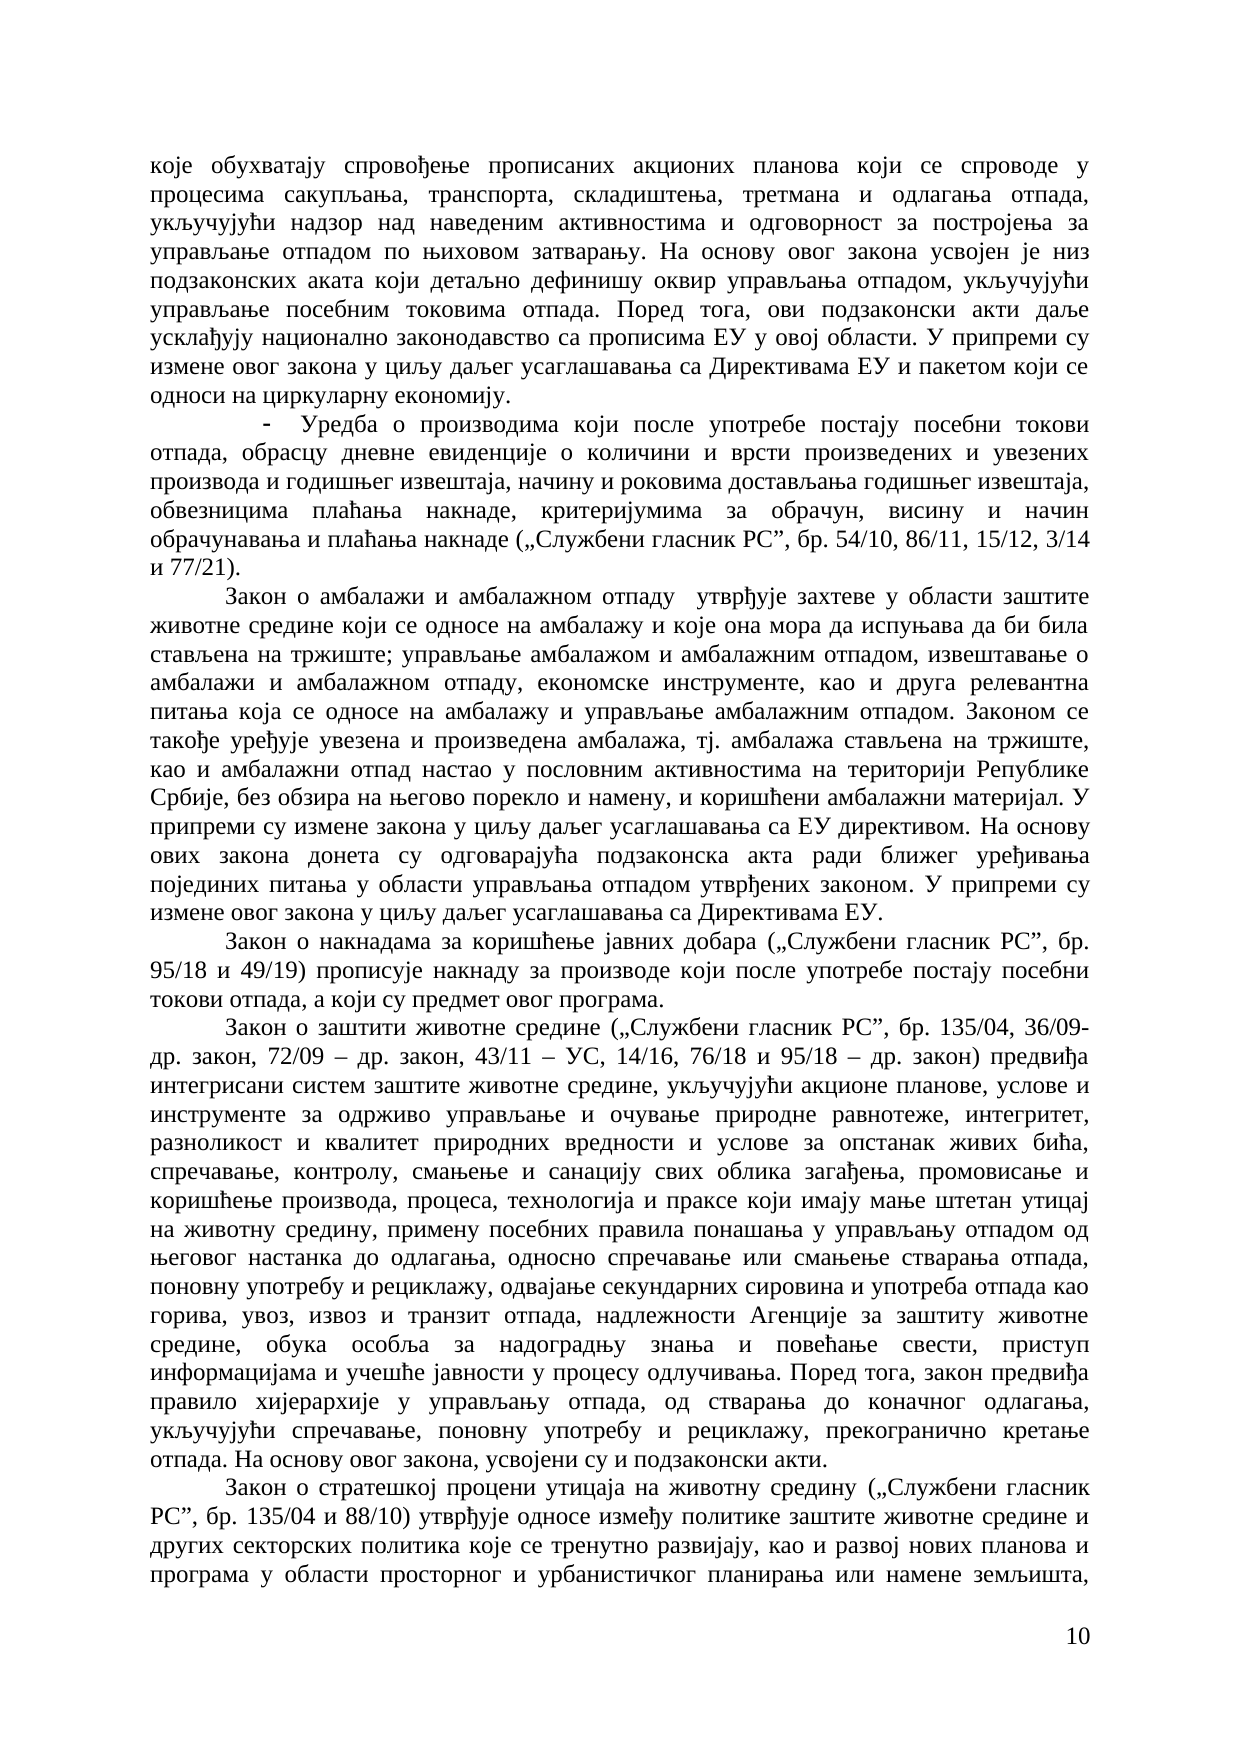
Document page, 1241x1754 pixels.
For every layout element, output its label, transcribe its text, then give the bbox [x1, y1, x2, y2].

text Закон о накнадама за коришћење јавних добара („Службени гласник РС”, бр. 95/18 и 49/19) прописује накнаду за производе који после употребе постају посебни токови отпада, а који су предмет овог програма. [150, 926, 1090, 1012]
text Закон о амбалажи и амбалажном отпаду утврђује захтеве у области заштите животне средине који се односе на амбалажу и које она мора да испуњава да би била стављена на тржиште; управљање амбалажом и амбалажним отпадом, извештавање о амбалажи и амбалажном отпаду, економске инструменте, као и друга релевантна питања која се односе на амбалажу и управљање амбалажним отпадом. Законом се такође уређује увезена и произведена амбалажа, тј. амбалажа стављена на тржиште, као и амбалажни отпад настао у пословним активностима на територији Републике Србије, без обзира на његово порекло и намену, и коришћени амбалажни материјал. У припреми су измене закона у циљу даљег усаглашавања са ЕУ директивом. На основу ових закона донета су одговарајућа подзаконска акта ради ближег уређивања појединих питања у области управљања отпадом утврђених законом. У припреми су измене овог закона у циљу даљег усаглашавања са Директивама ЕУ. [150, 581, 1090, 926]
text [150, 150, 1090, 409]
list Уредба о производима који после употребе постају посебни токови отпада, обрасцу дневне евиденције о количини и врсти произведених и увезених производа и годишњег извештаја, начину и роковима достављања годишњег извештаја, обвезницима плаћања накнаде, критеријумима за обрачун, висину и начин обрачунавања и плаћања накнаде („Службени гласник РС”, бр. 54/10, 86/11, 15/12, 3/14 и 77/21). [150, 409, 1090, 581]
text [150, 1472, 1090, 1587]
text Закон о заштити животне средине („Службени гласник РС”, бр. 135/04, 36/09- др. закон, 72/09 – др. закон, 43/11 – УС, 14/16, 76/18 и 95/18 – др. закон) предвиђа интегрисани систем заштите животне средине, укључујући акционе планове, услове и инструменте за одрживо управљање и очување природне равнотеже, интегритет, разноликост и квалитет природних вредности и услове за опстанак живих бића, спречавање, контролу, смањење и санацију свих облика загађења, промовисање и коришћење производа, процеса, технологија и праксе који имају мање штетан утицај на животну средину, примену посебних правила понашања у управљању отпадом од његовог настанка до одлагања, односно спречавање или смањење стварања отпада, поновну употребу и рециклажу, одвајање секундарних сировина и употреба отпада као горива, увоз, извоз и транзит отпада, надлежности Агенције за заштиту животне средине, обука особља за надоградњу знања и повећање свести, приступ информацијама и учешће јавности у процесу одлучивања. Поред тога, закон предвиђа правило хијерархије у управљању отпада, од стварања до коначног одлагања, укључујући спречавање, поновну употребу и рециклажу, прекогранично кретање отпада. На основу овог закона, усвојени су и подзаконски акти. [150, 1012, 1090, 1472]
